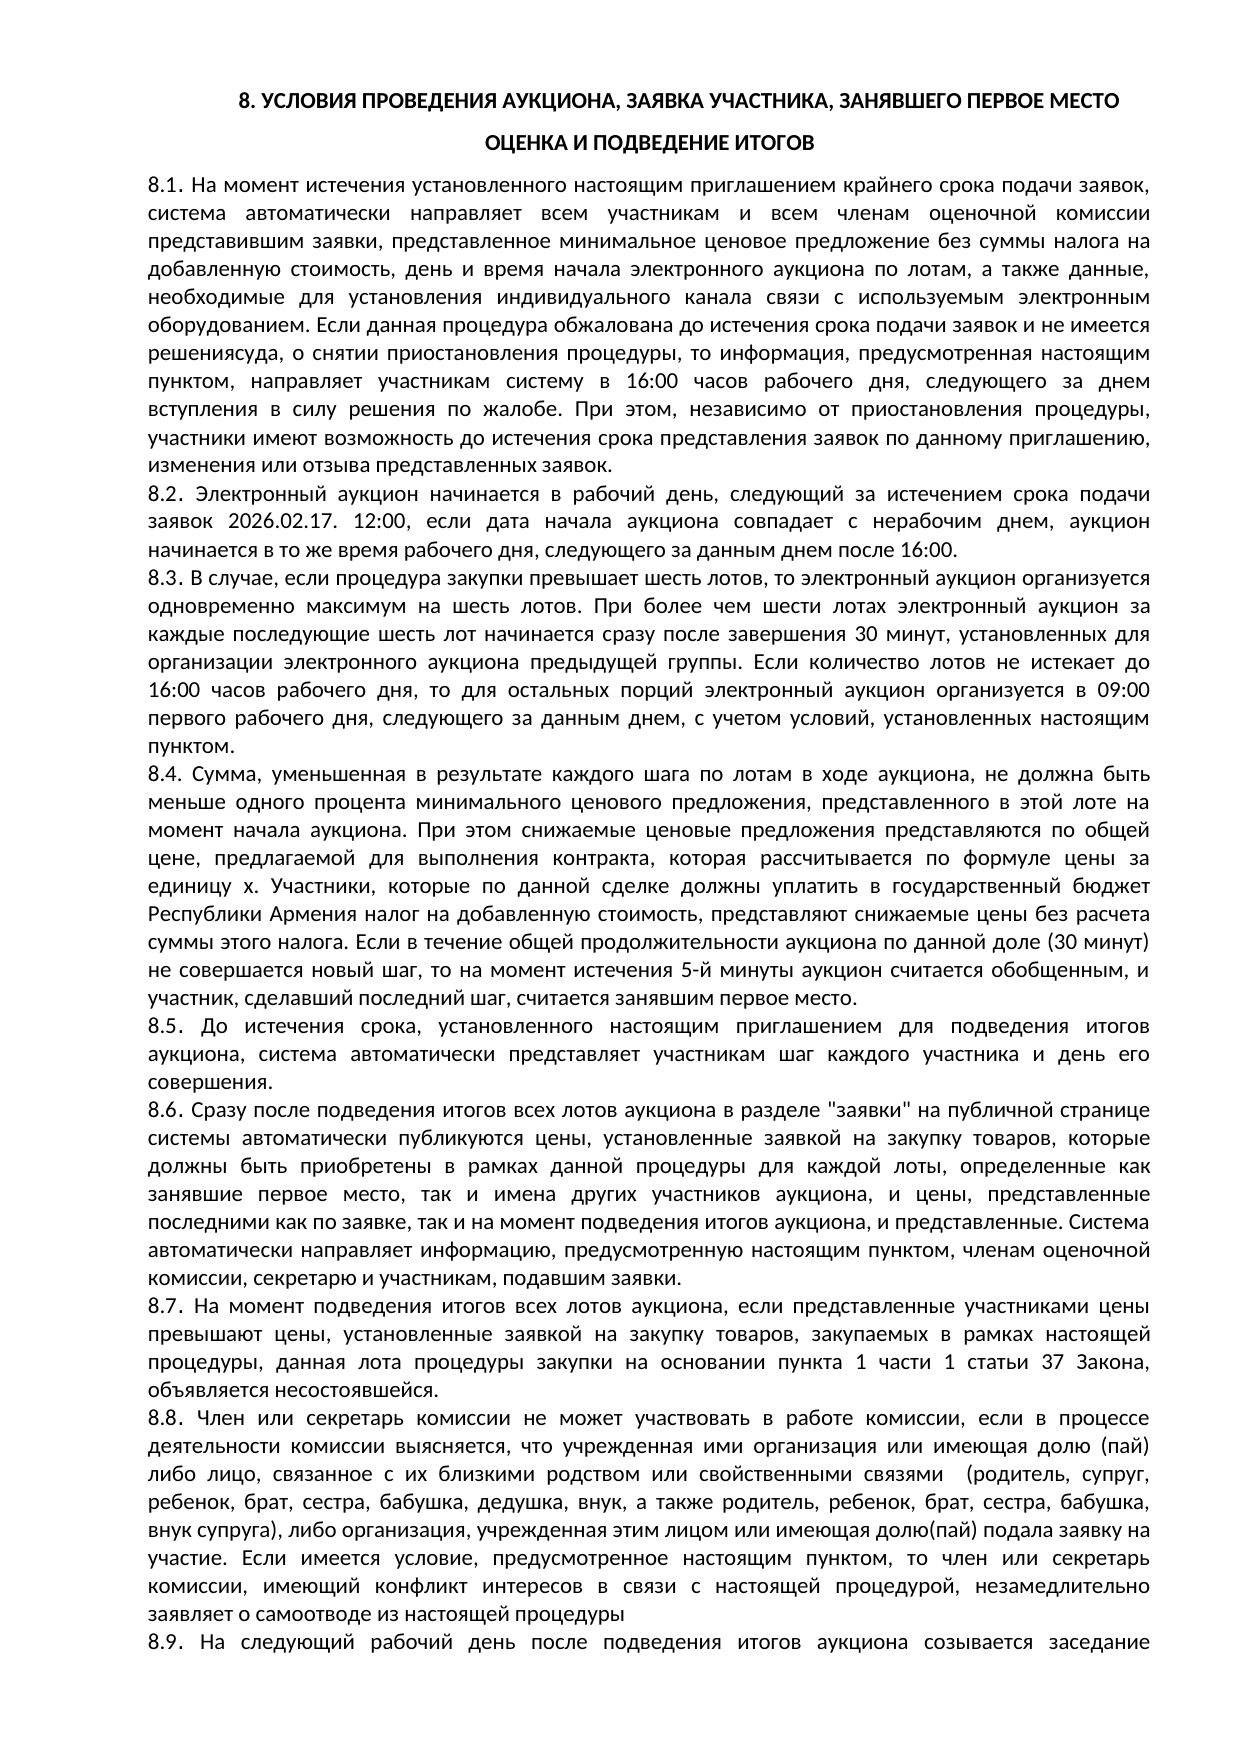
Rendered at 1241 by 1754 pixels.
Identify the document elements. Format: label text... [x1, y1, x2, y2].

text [148, 1627, 1152, 1656]
text 8.5․ До истечения срока, установленного настоящим приглашением для подведения итогов аукциона, система автоматически представляет участникам шаг каждого участника и день его совершения. [148, 1011, 1152, 1095]
text 8.3․ В случае, если процедура закупки превышает шесть лотов, то электронный аукцион организуется одновременно максимум на шесть лотов. При более чем шести лотах электронный аукцион за каждые последующие шесть лот начинается сразу после завершения 30 минут, установленных для организации электронного аукциона предыдущей группы. Если количество лотов не истекает до 16:00 часов рабочего дня, то для остальных порций электронный аукцион организуется в 09:00 первого рабочего дня, следующего за данным днем, с учетом условий, установленных настоящим пунктом. [148, 563, 1152, 759]
text 8.7․ На момент подведения итогов всех лотов аукциона, если представленные участниками цены превышают цены, установленные заявкой на закупку товаров, закупаемых в рамках настоящей процедуры, данная лота процедуры закупки на основании пункта 1 части 1 статьи 37 Закона, объявляется несостоявшейся. [148, 1291, 1152, 1403]
text 8. УСЛОВИЯ ПРОВЕДЕНИЯ АУКЦИОНА, ЗАЯВКА УЧАСТНИКА, ЗАНЯВШЕГО ПЕРВОЕ МЕСТО ОЦЕНКА И ПОДВЕДЕНИЕ ИТОГОВ [148, 86, 1152, 156]
text 8.4. Сумма, уменьшенная в результате каждого шага по лотам в ходе аукциона, не должна быть меньше одного процента минимального ценового предложения, представленного в этой лоте на момент начала аукциона. При этом снижаемые ценовые предложения представляются по общей цене, предлагаемой для выполнения контракта, которая рассчитывается по формуле цены за единицу x. Участники, которые по данной сделке должны уплатить в государственный бюджет Республики Армения налог на добавленную стоимость, представляют снижаемые цены без расчета суммы этого налога. Если в течение общей продолжительности аукциона по данной доле (30 минут) не совершается новый шаг, то на момент истечения 5-й минуты аукцион считается обобщенным, и участник, сделавший последний шаг, считается занявшим первое место. [148, 759, 1152, 1011]
text 8.6․ Сразу после подведения итогов всех лотов аукциона в разделе "заявки" на публичной странице системы автоматически публикуются цены, установленные заявкой на закупку товаров, которые должны быть приобретены в рамках данной процедуры для каждой лоты, определенные как занявшие первое место, так и имена других участников аукциона, и цены, представленные последними как по заявке, так и на момент подведения итогов аукциона, и представленные. Система автоматически направляет информацию, предусмотренную настоящим пунктом, членам оценочной комиссии, секретарю и участникам, подавшим заявки. [148, 1095, 1152, 1291]
text 8.8․ Член или секретарь комиссии не может участвовать в работе комиссии, если в процессе деятельности комиссии выясняется, что учрежденная ими организация или имеющая долю (пай) либо лицо, связанное с их близкими родством или свойственными связями (родитель, супруг, ребенок, брат, сестра, бабушка, дедушка, внук, а также родитель, ребенок, брат, сестра, бабушка, внук супруга), либо организация, учрежденная этим лицом или имеющая долю(пай) подала заявку на участие. Если имеется условие, предусмотренное настоящим пунктом, то член или секретарь комиссии, имеющий конфликт интересов в связи с настоящей процедурой, незамедлительно заявляет о самоотводе из настоящей процедуры [148, 1403, 1152, 1627]
text 8.1․ На момент истечения установленного настоящим приглашением крайнего срока подачи заявок, система автоматически направляет всем участникам и всем членам оценочной комиссии представившим заявки, представленное минимальное ценовое предложение без суммы налога на добавленную стоимость, день и время начала электронного аукциона по лотам, а также данные, необходимые для установления индивидуального канала связи с используемым электронным оборудованием. Если данная процедура обжалована до истечения срока подачи заявок и не имеется решениясуда, о снятии приостановления процедуры, то информация, предусмотренная настоящим пунктом, направляет участникам систему в 16:00 часов рабочего дня, следующего за днем вступления в силу решения по жалобе. При этом, независимо от приостановления процедуры, участники имеют возможность до истечения срока представления заявок по данному приглашению, изменения или отзыва представленных заявок. [148, 170, 1152, 479]
text 8.2․ Электронный аукцион начинается в рабочий день, следующий за истечением срока подачи заявок 2026.02.17. 12:00 , если дата начала аукциона совпадает с нерабочим днем, аукцион начинается в то же время рабочего дня, следующего за данным днем после 16:00. [148, 479, 1152, 563]
